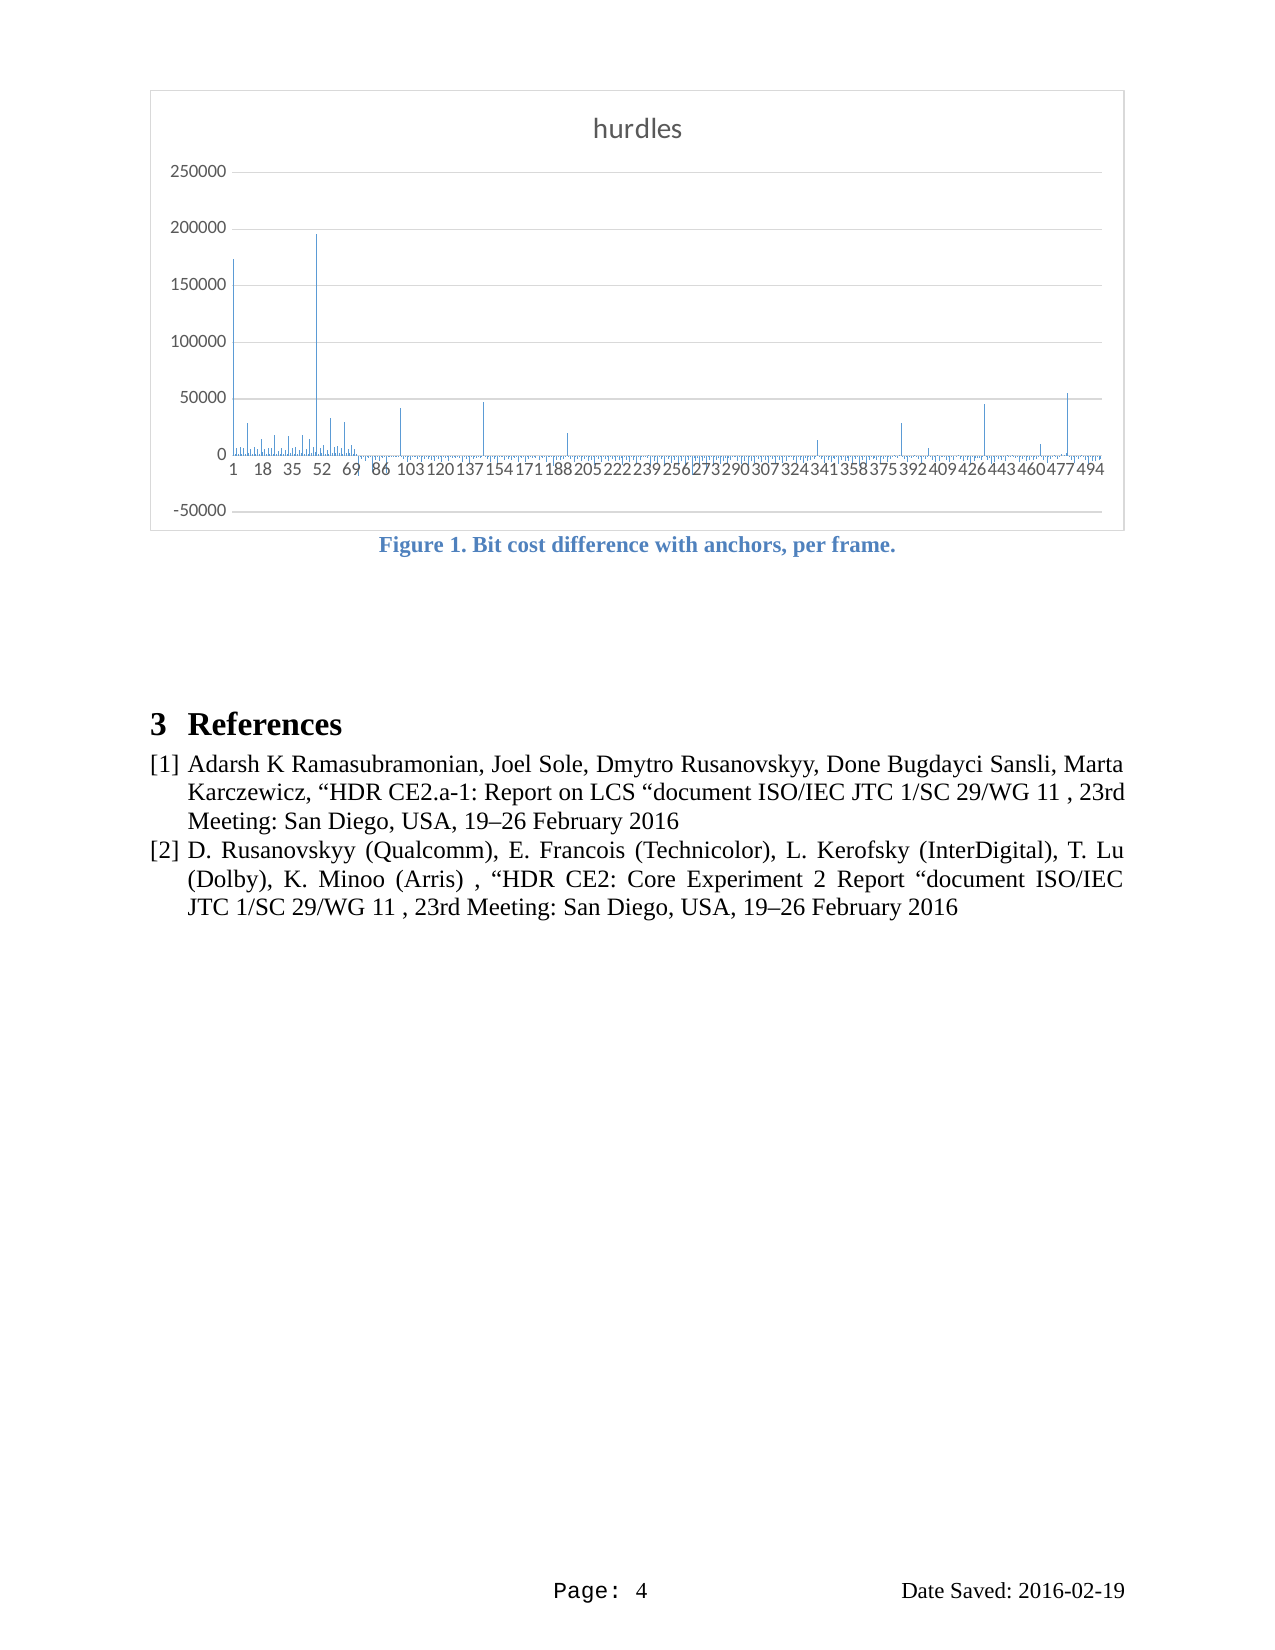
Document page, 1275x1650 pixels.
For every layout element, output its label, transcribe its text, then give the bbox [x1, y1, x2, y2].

subtitle References [150, 704, 1125, 742]
subtitle Adarsh K Ramasubramonian, Joel Sole, Dmytro Rusanovskyy, Done Bugdayci Sansli, Marta Karczewicz, “HDR CE2.a-1: Report on LCS “document ISO/IEC JTC 1/SC 29/WG 11 , 23rd Meeting: San Diego, USA, 19–26 February 2016 [150, 749, 1125, 835]
subtitle D. Rusanovskyy (Qualcomm), E. Francois (Technicolor), L. Kerofsky (InterDigital), T. Lu (Dolby), K. Minoo (Arris) , “HDR CE2: Core Experiment 2 Report “document ISO/IEC JTC 1/SC 29/WG 11 , 23rd Meeting: San Diego, USA, 19–26 February 2016 [150, 835, 1125, 921]
text Figure 1. Bit cost difference with anchors, per frame. [150, 531, 1125, 557]
